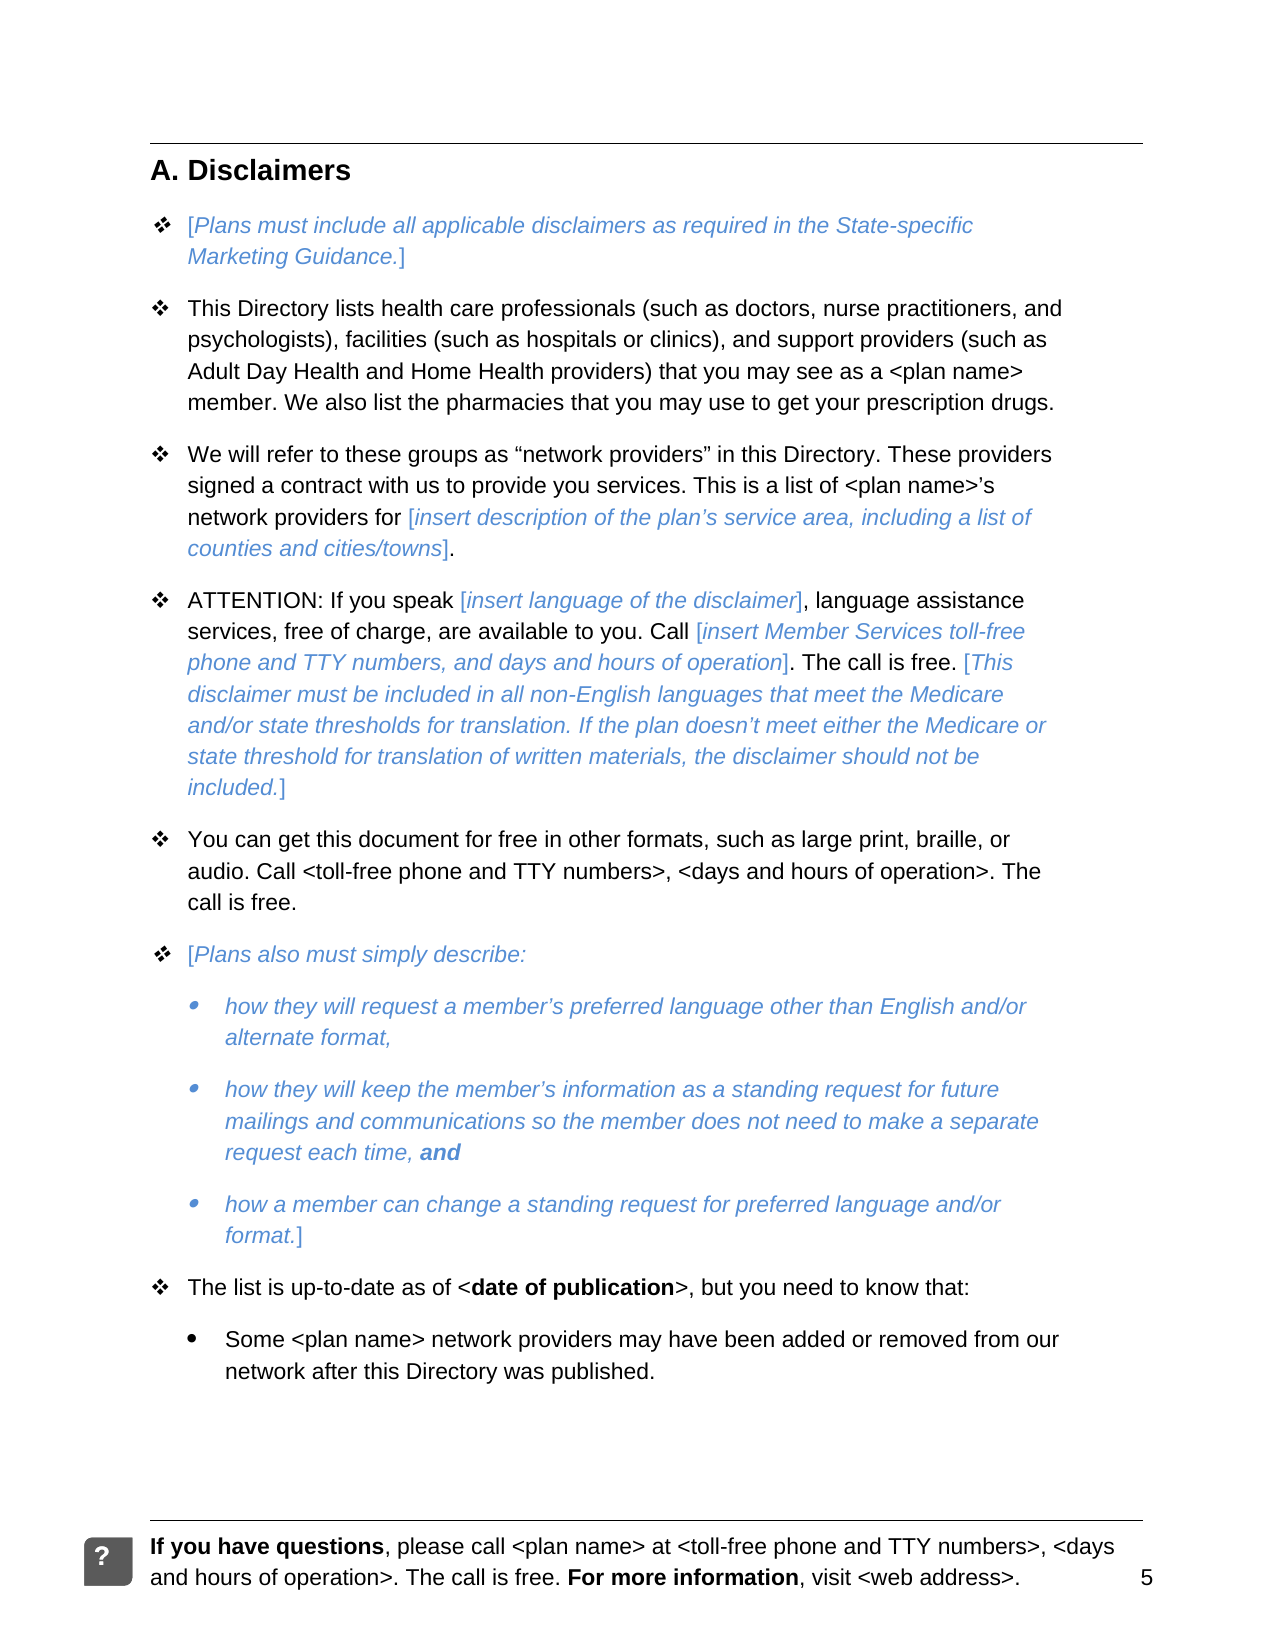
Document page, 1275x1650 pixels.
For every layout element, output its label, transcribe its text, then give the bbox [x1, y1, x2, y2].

subtitle Disclaimers [150, 144, 1143, 187]
list [Plans also must simply describe: [150, 937, 1068, 969]
list We will refer to these groups as “network providers” in this Directory. These providers signed a contract with us to provide you services. This is a list of <plan name>’s network providers for [insert description of the plan’s service area, including a list of counties and cities/towns]. [150, 437, 1068, 562]
list how they will keep the member’s information as a standing request for future mailings and communications so the member does not need to make a separate request each time, and [187, 1073, 1068, 1167]
list You can get this document for free in other formats, such as large print, braille, or audio. Call <toll-free phone and TTY numbers>, <days and hours of operation>. The call is free. [150, 823, 1068, 917]
list [Plans must include all applicable disclaimers as required in the State-specific Marketing Guidance.] [150, 208, 1068, 271]
list ATTENTION: If you speak [insert language of the disclaimer], language assistance services, free of charge, are available to you. Call [insert Member Services toll-free phone and TTY numbers, and days and hours of operation]. The call is free. [This disclaimer must be included in all non-English languages that meet the Medicare and/or state thresholds for translation. If the plan doesn’t meet either the Medicare or state threshold for translation of written materials, the disclaimer should not be included.] [150, 583, 1068, 802]
list The list is up-to-date as of <date of publication>, but you need to know that: [150, 1271, 1068, 1302]
text Some <plan name> network providers may have been added or removed from our network after this Directory was published. [187, 1323, 1068, 1385]
list how a member can change a standing request for preferred language and/or format.] [187, 1187, 1068, 1250]
list This Directory lists health care professionals (such as doctors, nurse practitioners, and psychologists), facilities (such as hospitals or clinics), and support providers (such as Adult Day Health and Home Health providers) that you may see as a <plan name> member. We also list the pharmacies that you may use to get your prescription drugs. [150, 292, 1068, 417]
list how they will request a member’s preferred language other than English and/or alternate format, [187, 989, 1068, 1052]
